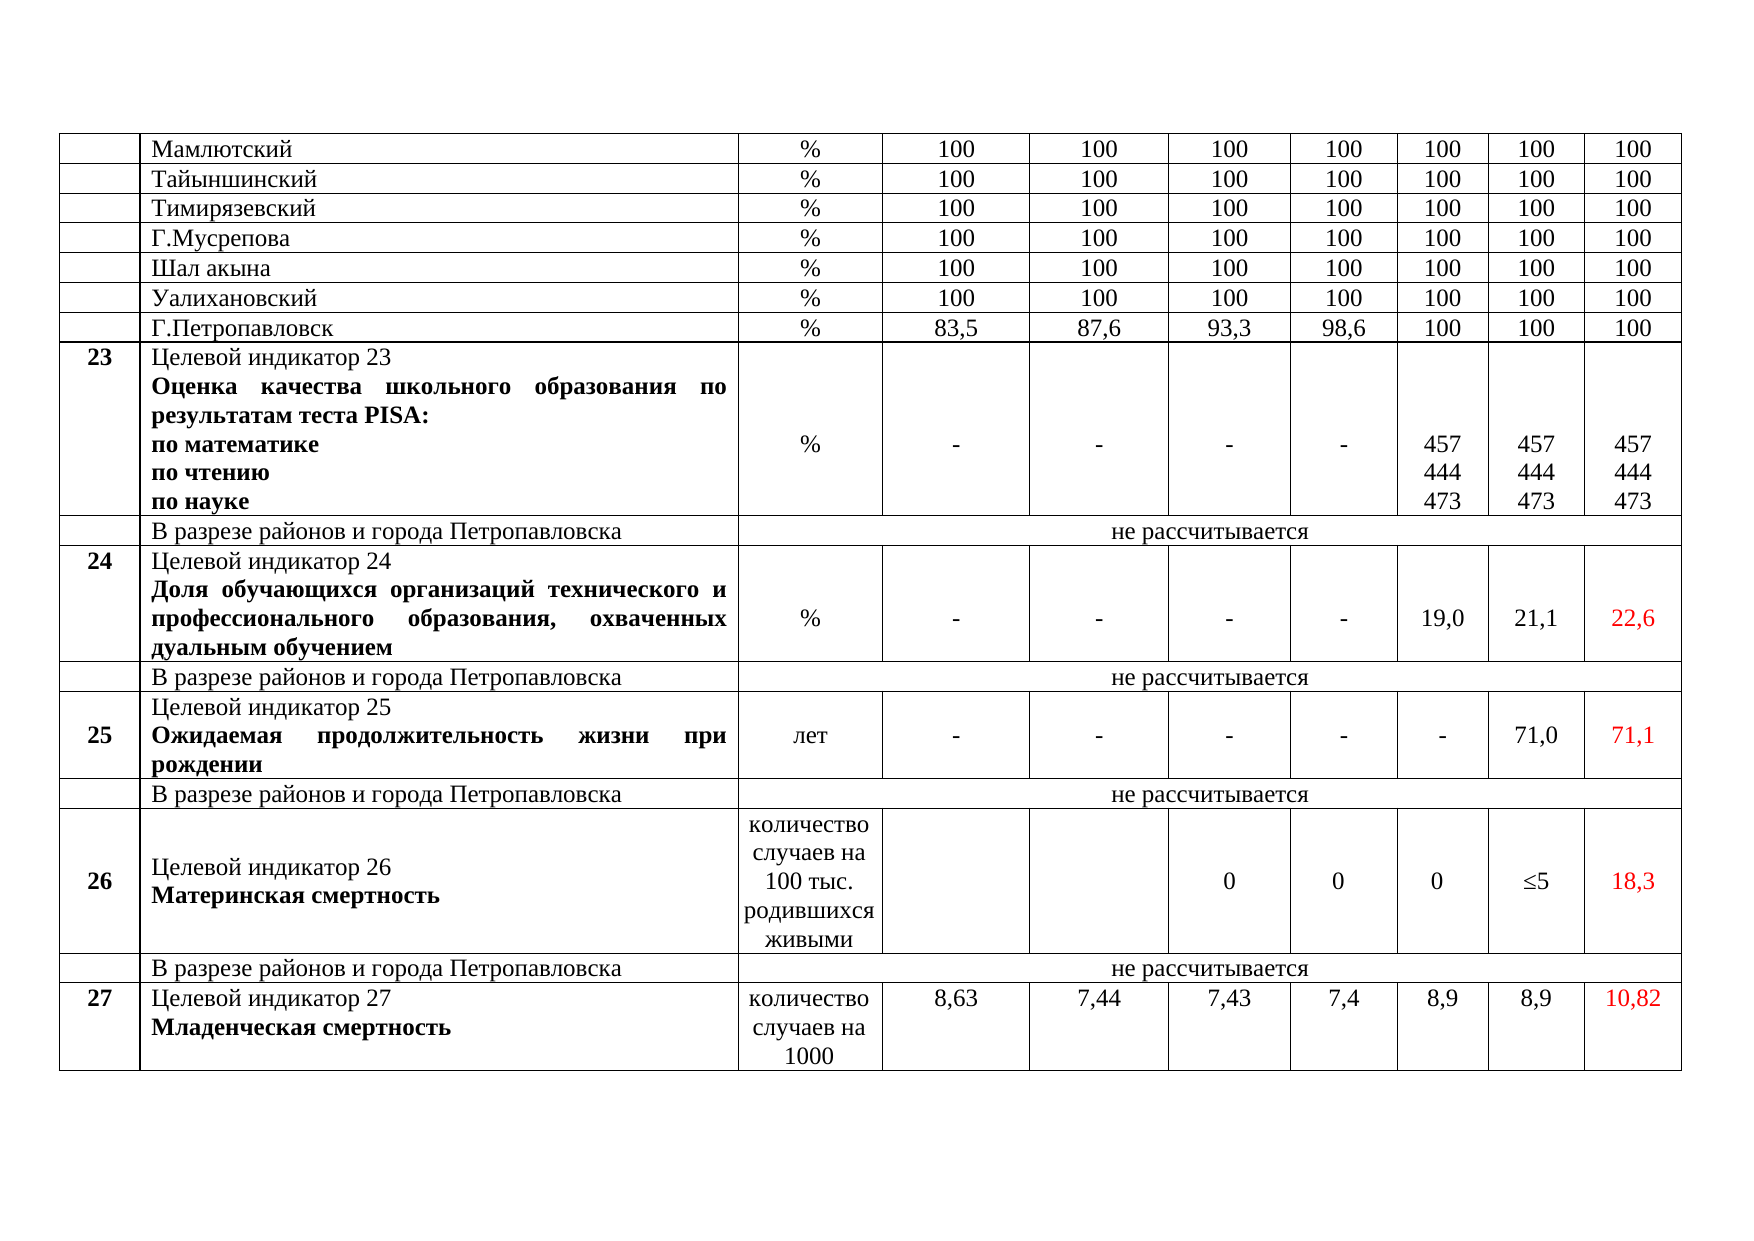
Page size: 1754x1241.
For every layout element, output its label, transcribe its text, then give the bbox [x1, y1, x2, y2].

table_cell 100 [1030, 194, 1168, 222]
table_cell - [883, 692, 1029, 778]
table_cell 100 [883, 223, 1029, 252]
table_cell % [739, 343, 882, 515]
table_cell 100 [1030, 134, 1168, 163]
table_cell 457 444 473 [1489, 343, 1584, 515]
table_cell 100 [883, 283, 1029, 312]
table_cell 100 [1489, 283, 1584, 312]
table_cell % [739, 546, 882, 661]
table_cell 100 [1489, 134, 1584, 163]
table_cell % [739, 223, 882, 252]
table_cell % [739, 253, 882, 282]
table_cell 100 [1291, 194, 1397, 222]
table_cell количество случаев на 100 тыс. родившихся живыми [739, 809, 882, 952]
table_cell 0 [1169, 809, 1290, 952]
table_cell Г.Мусрепова [141, 223, 738, 252]
table_cell 457 444 473 [1585, 343, 1681, 515]
table_cell 100 [1489, 253, 1584, 282]
table_cell ≤5 [1489, 809, 1584, 952]
table_cell 100 [1030, 283, 1168, 312]
table_cell Г.Петропавловск [141, 313, 738, 341]
table_cell 100 [1585, 283, 1681, 312]
table_cell лет [739, 692, 882, 778]
table_cell 87,6 [1030, 313, 1168, 341]
table_cell 100 [1489, 164, 1584, 192]
table_cell 8,63 [883, 983, 1029, 1069]
table_cell - [1291, 343, 1397, 515]
table_cell [60, 779, 139, 808]
table_cell 100 [1169, 283, 1290, 312]
table_cell [60, 313, 139, 341]
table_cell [141, 983, 738, 1069]
table_cell 100 [1169, 223, 1290, 252]
table_cell В разрезе районов и города Петропавловска [141, 516, 738, 545]
table_cell Уалихановский [141, 283, 738, 312]
table_cell [1030, 809, 1168, 952]
table_cell % [739, 164, 882, 192]
table_cell 100 [883, 194, 1029, 222]
table_cell [60, 134, 139, 163]
table_cell 27 [60, 983, 139, 1069]
table_cell 100 [1291, 223, 1397, 252]
table_cell 71,0 [1489, 692, 1584, 778]
table_cell 7,4 [1291, 983, 1397, 1069]
table_cell 100 [883, 164, 1029, 192]
table_cell % [739, 283, 882, 312]
table_cell 21,1 [1489, 546, 1584, 661]
table_cell [883, 809, 1029, 952]
table_cell 100 [1398, 283, 1488, 312]
table_cell не рассчитывается [739, 954, 1681, 982]
table_cell 100 [883, 253, 1029, 282]
table_cell [60, 223, 139, 252]
table_cell 100 [1585, 253, 1681, 282]
table_cell - [1030, 692, 1168, 778]
table_cell 18,3 [1585, 809, 1681, 952]
table_cell 100 [1030, 164, 1168, 192]
table_cell 98,6 [1291, 313, 1397, 341]
table_cell - [1291, 546, 1397, 661]
table_cell % [739, 194, 882, 222]
table_cell 100 [1030, 253, 1168, 282]
table_cell 100 [1030, 223, 1168, 252]
table_cell [60, 516, 139, 545]
table_cell Целевой индикатор 26 Материнская смертность [141, 809, 738, 952]
table_cell 100 [1585, 223, 1681, 252]
table_cell 100 [1398, 194, 1488, 222]
table_cell 10,82 [1585, 983, 1681, 1069]
table_cell 71,1 [1585, 692, 1681, 778]
table_cell 100 [1398, 313, 1488, 341]
table_cell не рассчитывается [739, 516, 1681, 545]
table_cell - [1169, 343, 1290, 515]
table_cell [60, 283, 139, 312]
table_cell 8,9 [1398, 983, 1488, 1069]
table_cell - [1398, 692, 1488, 778]
table_cell 0 [1291, 809, 1397, 952]
table_cell 100 [1169, 164, 1290, 192]
table_cell Целевой индикатор 23 Оценка качества школьного образования по результатам теста PISA: по математике по чтению по науке [141, 343, 738, 515]
table_cell не рассчитывается [739, 779, 1681, 808]
table_cell - [1030, 343, 1168, 515]
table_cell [739, 983, 882, 1069]
table_cell 100 [1489, 223, 1584, 252]
table_cell 83,5 [883, 313, 1029, 341]
table_cell 93,3 [1169, 313, 1290, 341]
table_cell 100 [1291, 253, 1397, 282]
table_cell 100 [1169, 134, 1290, 163]
table_cell 100 [1489, 313, 1584, 341]
table_cell 100 [1398, 164, 1488, 192]
table_cell 26 [60, 809, 139, 952]
table_cell 100 [1169, 253, 1290, 282]
table_cell 7,44 [1030, 983, 1168, 1069]
table_cell [60, 194, 139, 222]
table_cell - [883, 546, 1029, 661]
table_cell 100 [1489, 194, 1584, 222]
table_cell Тайыншинский [141, 164, 738, 192]
table_cell 25 [60, 692, 139, 778]
table_cell 24 [60, 546, 139, 661]
table_cell 19,0 [1398, 546, 1488, 661]
table_cell - [883, 343, 1029, 515]
table_cell [60, 954, 139, 982]
table_cell 100 [1291, 164, 1397, 192]
table_cell 8,9 [1489, 983, 1584, 1069]
table_cell [60, 253, 139, 282]
table_cell 100 [1398, 223, 1488, 252]
table_cell 100 [1585, 313, 1681, 341]
table_cell не рассчитывается [739, 662, 1681, 691]
table_cell - [1291, 692, 1397, 778]
table_cell % [739, 134, 882, 163]
table_cell 100 [1585, 164, 1681, 192]
table_cell 100 [883, 134, 1029, 163]
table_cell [141, 954, 738, 982]
table_cell % [739, 313, 882, 341]
table_cell В разрезе районов и города Петропавловска [141, 662, 738, 691]
table_cell - [1030, 546, 1168, 661]
table_cell Целевой индикатор 25 Ожидаемая продолжительность жизни при рождении [141, 692, 738, 778]
table_cell 23 [60, 343, 139, 515]
table_cell 22,6 [1585, 546, 1681, 661]
table_cell 100 [1169, 194, 1290, 222]
table_cell 100 [1398, 134, 1488, 163]
table_cell 100 [1291, 283, 1397, 312]
table_cell 0 [1398, 809, 1488, 952]
table_cell 100 [1585, 194, 1681, 222]
table_cell - [1169, 546, 1290, 661]
table_cell 100 [1291, 134, 1397, 163]
table_cell - [1169, 692, 1290, 778]
table_cell В разрезе районов и города Петропавловска [141, 779, 738, 808]
table_cell 457 444 473 [1398, 343, 1488, 515]
table_cell Шал акына [141, 253, 738, 282]
table_cell [60, 662, 139, 691]
table_cell Целевой индикатор 24 Доля обучающихся организаций технического и профессионального образования, охваченных дуальным обучением [141, 546, 738, 661]
table_cell [60, 164, 139, 192]
table_cell 100 [1585, 134, 1681, 163]
table_cell Тимирязевский [141, 194, 738, 222]
table_cell 100 [1398, 253, 1488, 282]
table_cell 7,43 [1169, 983, 1290, 1069]
table_cell Мамлютский [141, 134, 738, 163]
